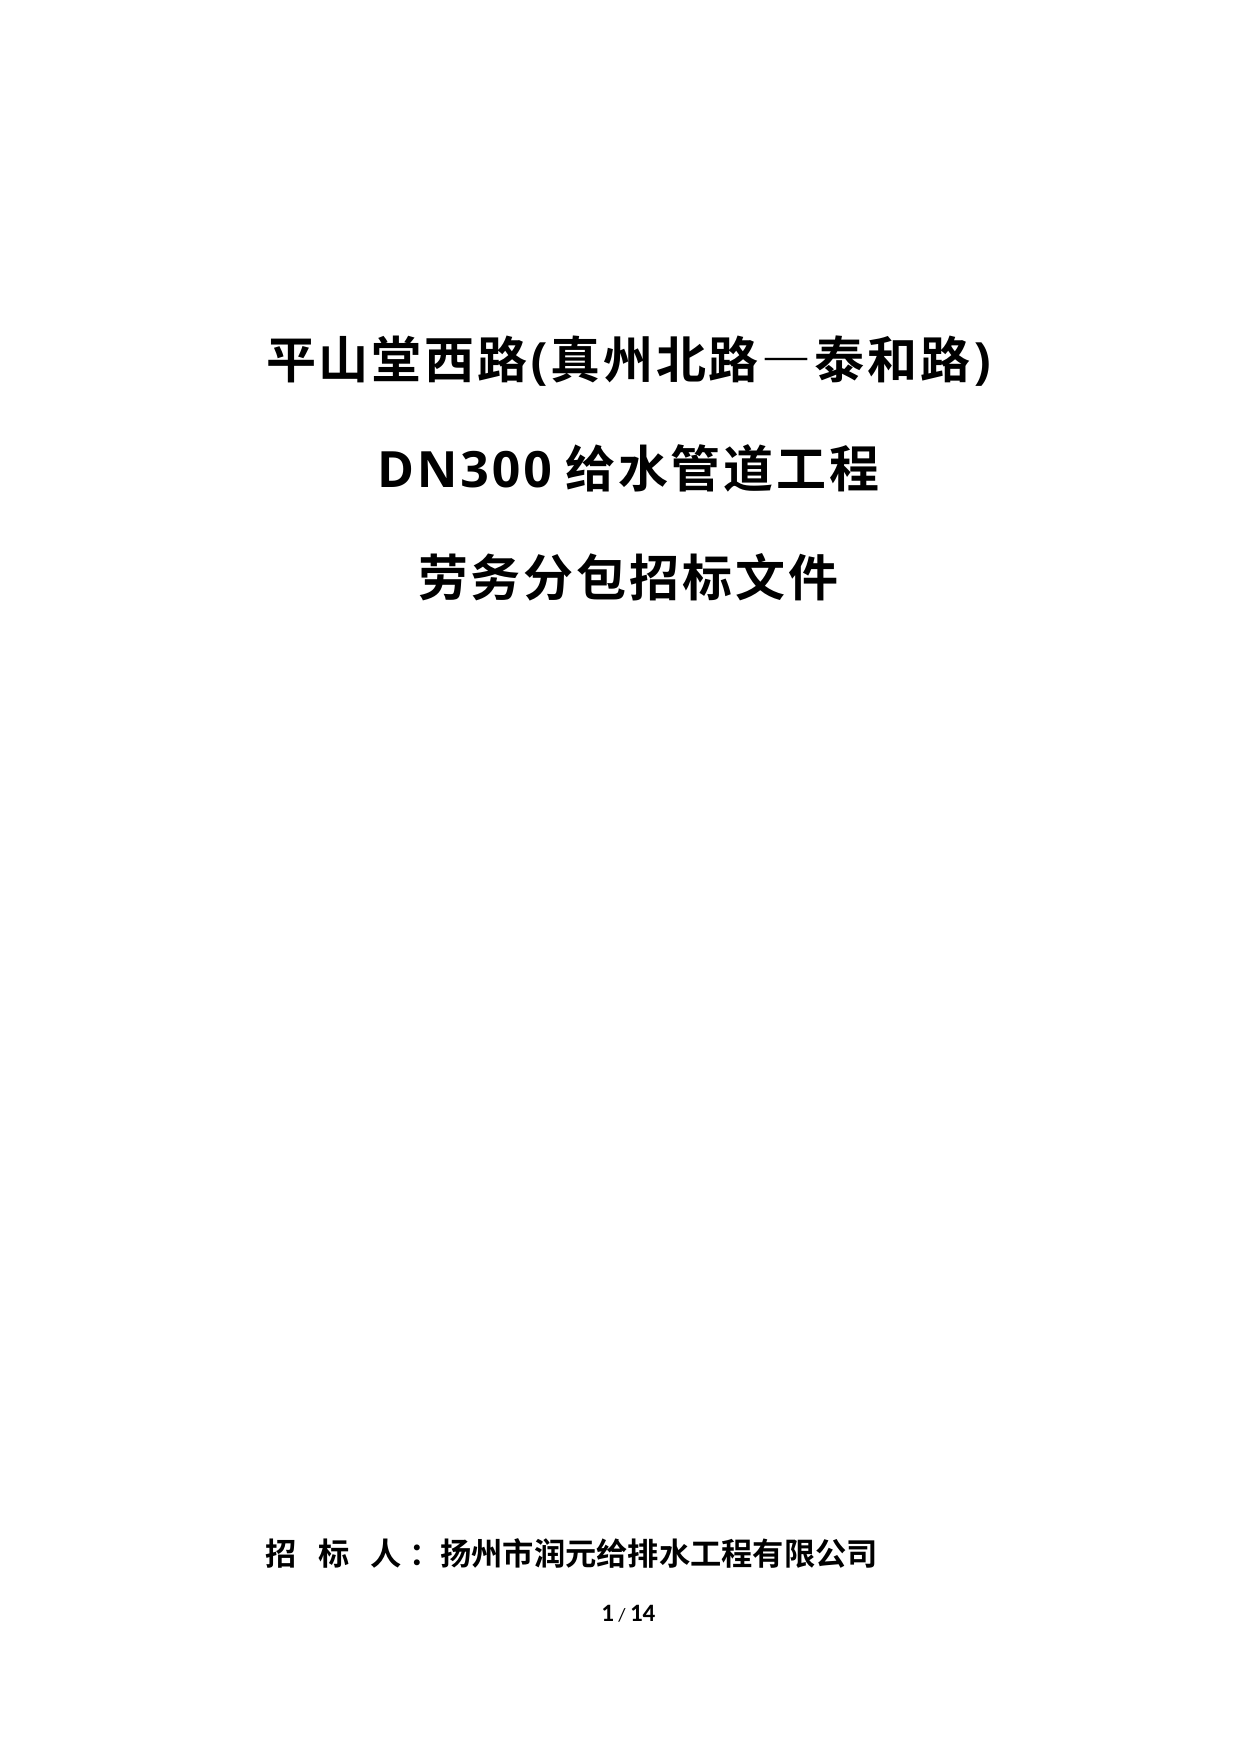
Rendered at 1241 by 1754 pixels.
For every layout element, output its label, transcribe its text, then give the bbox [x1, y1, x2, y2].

text DN300给水管道工程 [125, 429, 1131, 502]
text 招 标 人 ：扬州市润元给排水工程有限公司 [125, 1529, 1131, 1574]
text 劳务分包招标文件 [125, 538, 1131, 611]
text 平山堂西路(真州北路—泰和路) [125, 320, 1131, 393]
